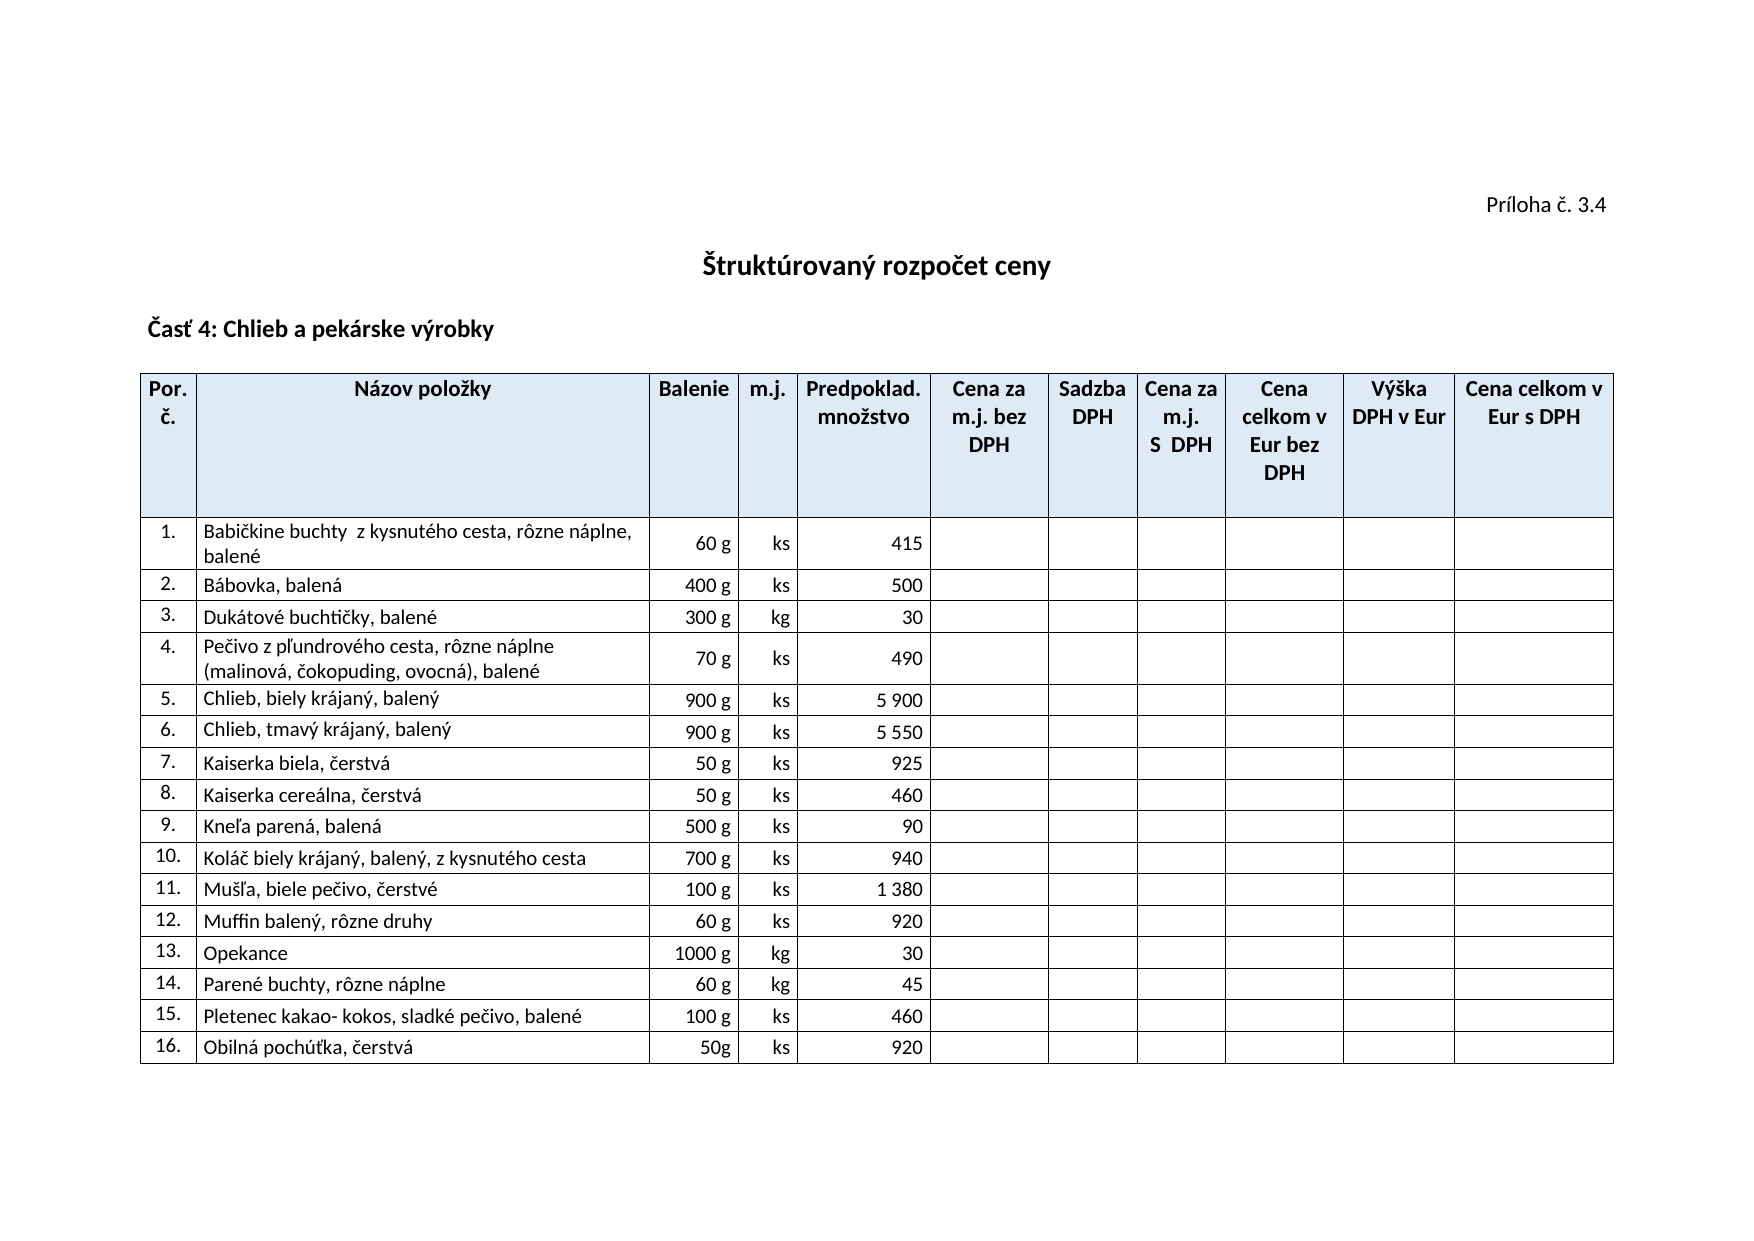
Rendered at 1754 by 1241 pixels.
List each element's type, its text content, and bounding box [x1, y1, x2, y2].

table_cell [1049, 633, 1137, 684]
table_cell 4. [141, 633, 196, 684]
table_cell [1344, 716, 1454, 747]
table_cell 925 [798, 748, 930, 778]
table_cell [1049, 570, 1137, 600]
table_cell 900 g [650, 685, 738, 715]
table_cell Muffin balený, rôzne druhy [197, 906, 649, 936]
table_cell ks [739, 518, 797, 569]
table_cell 1000 g [650, 937, 738, 968]
table_cell 3. [141, 601, 196, 632]
table_header Sadzba DPH [1049, 374, 1137, 517]
table_cell [1455, 570, 1613, 600]
table_cell Chlieb, tmavý krájaný, balený [197, 716, 649, 747]
table_cell [1138, 811, 1225, 842]
table_header Predpoklad. množstvo [798, 374, 930, 517]
table_cell ks [739, 570, 797, 600]
table_cell [1049, 969, 1137, 999]
table_cell [1138, 570, 1225, 600]
table_cell [1138, 1000, 1225, 1031]
table_cell [1455, 601, 1613, 632]
table_cell 7. [141, 748, 196, 778]
table_cell 920 [798, 1032, 930, 1062]
table_cell [931, 843, 1048, 873]
table_cell [931, 969, 1048, 999]
table_header Názov položky [197, 374, 649, 517]
table_cell 5 900 [798, 685, 930, 715]
table_cell [1344, 811, 1454, 842]
table_cell 5. [141, 685, 196, 715]
table_cell Pečivo z pľundrového cesta, rôzne náplne (malinová, čokopuding, ovocná), balené [197, 633, 649, 684]
table_cell [931, 518, 1048, 569]
table_cell [1226, 906, 1343, 936]
text Štruktúrovaný rozpočet ceny [148, 247, 1606, 283]
table_cell [1138, 601, 1225, 632]
table_cell Opekance [197, 937, 649, 968]
table_cell 460 [798, 780, 930, 810]
table_cell [1226, 969, 1343, 999]
table_cell [1455, 1000, 1613, 1031]
table_cell [1455, 685, 1613, 715]
table_cell kg [739, 601, 797, 632]
table_cell [1455, 716, 1613, 747]
table_cell [1344, 906, 1454, 936]
table_cell 100 g [650, 1000, 738, 1031]
table_cell [1344, 937, 1454, 968]
table_cell [1138, 633, 1225, 684]
table_cell [1049, 716, 1137, 747]
table_cell Chlieb, biely krájaný, balený [197, 685, 649, 715]
table_cell [1344, 518, 1454, 569]
table_cell Obilná pochúťka, čerstvá [197, 1032, 649, 1062]
table_cell 2. [141, 570, 196, 600]
table_cell [1455, 1032, 1613, 1062]
table_cell [1138, 937, 1225, 968]
table_cell [1226, 1000, 1343, 1031]
table_cell ks [739, 874, 797, 905]
table_cell [931, 633, 1048, 684]
table_cell Dukátové buchtičky, balené [197, 601, 649, 632]
table_cell [1049, 937, 1137, 968]
table_cell [1226, 748, 1343, 778]
table_cell [1226, 811, 1343, 842]
table_cell ks [739, 685, 797, 715]
table_header Por. č. [141, 374, 196, 517]
table_cell kg [739, 969, 797, 999]
table_cell Parené buchty, rôzne náplne [197, 969, 649, 999]
table_cell [1226, 518, 1343, 569]
table_cell ks [739, 633, 797, 684]
table_cell 60 g [650, 906, 738, 936]
table_cell 70 g [650, 633, 738, 684]
table_cell [1226, 633, 1343, 684]
table_cell [1138, 518, 1225, 569]
table_cell 45 [798, 969, 930, 999]
table_cell [1138, 685, 1225, 715]
table_cell [931, 716, 1048, 747]
table_cell [1226, 685, 1343, 715]
table_cell [1226, 874, 1343, 905]
table_cell 8. [141, 780, 196, 810]
table_cell 15. [141, 1000, 196, 1031]
table_cell [1226, 937, 1343, 968]
table_cell [931, 570, 1048, 600]
table_cell [931, 748, 1048, 778]
table_cell [1049, 874, 1137, 905]
table_cell 90 [798, 811, 930, 842]
table_cell ks [739, 811, 797, 842]
table_cell [1226, 780, 1343, 810]
table_cell [931, 811, 1048, 842]
table_cell [1138, 969, 1225, 999]
table_cell 9. [141, 811, 196, 842]
table_cell ks [739, 1000, 797, 1031]
table_cell 60 g [650, 518, 738, 569]
table_cell [1344, 685, 1454, 715]
table_cell ks [739, 843, 797, 873]
table_cell [1344, 601, 1454, 632]
table_cell [1455, 633, 1613, 684]
table_cell 10. [141, 843, 196, 873]
table_cell [1344, 874, 1454, 905]
table_cell [1226, 601, 1343, 632]
table_cell [1455, 811, 1613, 842]
table_header m.j. [739, 374, 797, 517]
table_cell [1344, 570, 1454, 600]
table_cell [1455, 937, 1613, 968]
table_header Cena celkom v Eur bez DPH [1226, 374, 1343, 517]
table_cell 500 [798, 570, 930, 600]
table_cell 5 550 [798, 716, 930, 747]
table_cell ks [739, 748, 797, 778]
table_cell 700 g [650, 843, 738, 873]
table_cell [1226, 716, 1343, 747]
table_cell [931, 874, 1048, 905]
table_cell [1344, 748, 1454, 778]
table_cell [1049, 780, 1137, 810]
table_cell [1049, 518, 1137, 569]
table_cell [931, 1000, 1048, 1031]
table_cell 16. [141, 1032, 196, 1062]
table_header Cena celkom v Eur s DPH [1455, 374, 1613, 517]
table_header Balenie [650, 374, 738, 517]
table_cell 6. [141, 716, 196, 747]
table_cell [1138, 716, 1225, 747]
table_cell [1455, 748, 1613, 778]
table_cell [1138, 874, 1225, 905]
table_cell 13. [141, 937, 196, 968]
table_cell [1344, 843, 1454, 873]
text Časť 4: Chlieb a pekárske výrobky [148, 313, 1606, 344]
table_cell [1344, 1032, 1454, 1062]
table_cell [1049, 811, 1137, 842]
table_cell [1049, 601, 1137, 632]
table_cell [1455, 518, 1613, 569]
table_cell 460 [798, 1000, 930, 1031]
table_cell Kaiserka cereálna, čerstvá [197, 780, 649, 810]
table_cell [1138, 780, 1225, 810]
table_cell 12. [141, 906, 196, 936]
table_cell Koláč biely krájaný, balený, z kysnutého cesta [197, 843, 649, 873]
table_cell [1226, 570, 1343, 600]
table_cell [931, 1032, 1048, 1062]
table_cell 11. [141, 874, 196, 905]
table_cell [1138, 843, 1225, 873]
table_cell [1455, 780, 1613, 810]
table_cell [1049, 685, 1137, 715]
table_cell [1138, 748, 1225, 778]
table_header Cena za m.j. bez DPH [931, 374, 1048, 517]
table_cell Mušľa, biele pečivo, čerstvé [197, 874, 649, 905]
table_cell [1226, 843, 1343, 873]
table_cell [1455, 906, 1613, 936]
table_cell [1049, 1032, 1137, 1062]
table_cell [1049, 906, 1137, 936]
table_cell 50 g [650, 780, 738, 810]
table_cell [1049, 1000, 1137, 1031]
table_cell ks [739, 906, 797, 936]
table_cell [1226, 1032, 1343, 1062]
table_header Výška DPH v Eur [1344, 374, 1454, 517]
table_cell 1. [141, 518, 196, 569]
table_cell [1344, 969, 1454, 999]
table_cell [1344, 780, 1454, 810]
table_header Cena za m.j. S DPH [1138, 374, 1225, 517]
table_cell Babičkine buchty z kysnutého cesta, rôzne náplne, balené [197, 518, 649, 569]
table_cell kg [739, 937, 797, 968]
table_cell 100 g [650, 874, 738, 905]
table_cell [1049, 843, 1137, 873]
table_cell 1 380 [798, 874, 930, 905]
table_cell [931, 937, 1048, 968]
table_cell [1344, 1000, 1454, 1031]
table_cell 60 g [650, 969, 738, 999]
table_cell 300 g [650, 601, 738, 632]
table_cell ks [739, 780, 797, 810]
table_cell [931, 780, 1048, 810]
table_cell 14. [141, 969, 196, 999]
table_cell [931, 685, 1048, 715]
table_cell ks [739, 1032, 797, 1062]
table_cell 50g [650, 1032, 738, 1062]
table_cell [1344, 633, 1454, 684]
table_cell [1455, 843, 1613, 873]
table_cell [1138, 1032, 1225, 1062]
table_cell 500 g [650, 811, 738, 842]
table_cell 920 [798, 906, 930, 936]
table_cell 400 g [650, 570, 738, 600]
table_cell 940 [798, 843, 930, 873]
text Príloha č. 3.4 [148, 190, 1606, 218]
table_cell Pletenec kakao- kokos, sladké pečivo, balené [197, 1000, 649, 1031]
table_cell 900 g [650, 716, 738, 747]
table_cell [1455, 969, 1613, 999]
table_cell Kaiserka biela, čerstvá [197, 748, 649, 778]
table_cell [931, 601, 1048, 632]
table_cell [1049, 748, 1137, 778]
table_cell 415 [798, 518, 930, 569]
table_cell [1455, 874, 1613, 905]
table_cell Kneľa parená, balená [197, 811, 649, 842]
table_cell Bábovka, balená [197, 570, 649, 600]
table_cell [1138, 906, 1225, 936]
table_cell 490 [798, 633, 930, 684]
table_cell ks [739, 716, 797, 747]
table_cell 50 g [650, 748, 738, 778]
table_cell 30 [798, 937, 930, 968]
table_cell 30 [798, 601, 930, 632]
table_cell [931, 906, 1048, 936]
